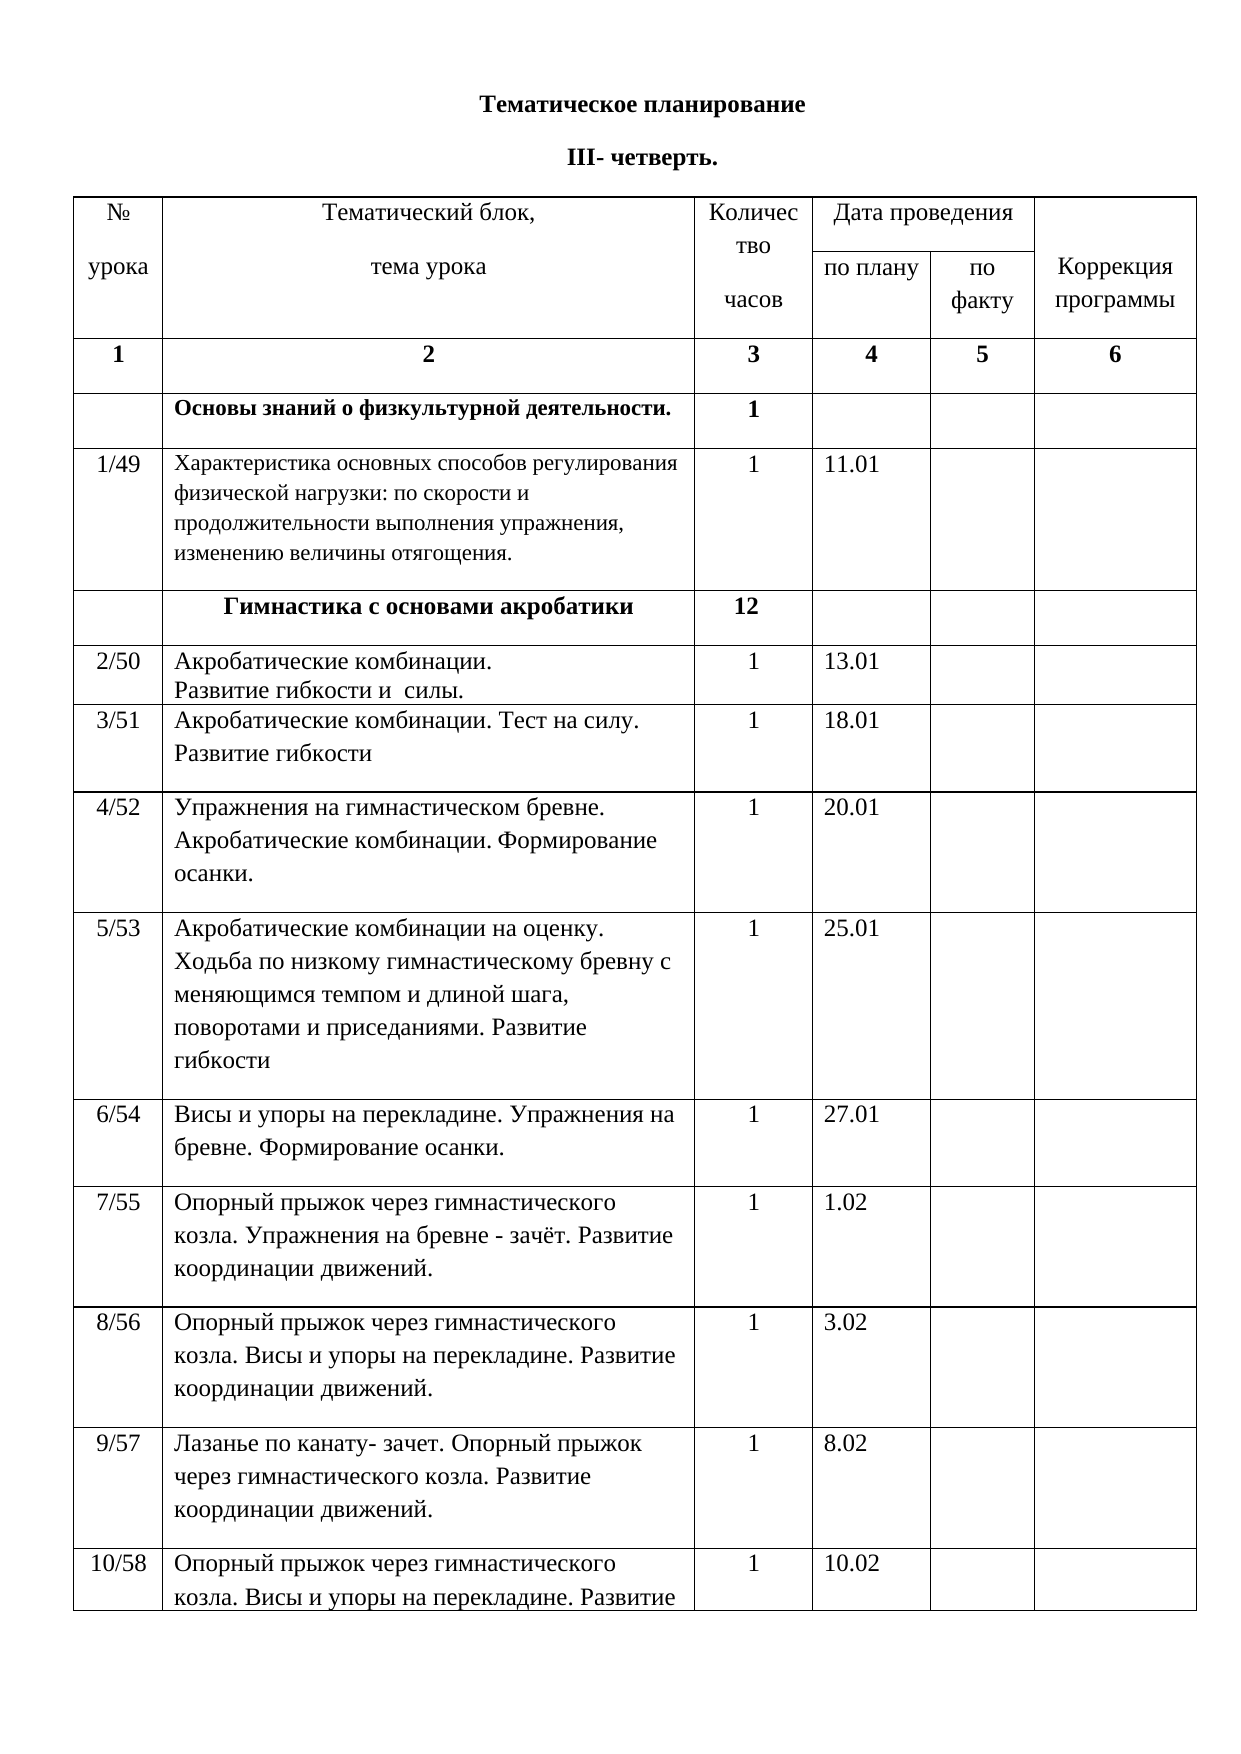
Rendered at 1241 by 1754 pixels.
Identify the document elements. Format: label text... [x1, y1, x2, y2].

table_cell Опорный прыжок через гимнастического козла. Упражнения на бревне - зачёт. Развитие координации движений. [163, 1187, 694, 1306]
table_cell 4 [813, 339, 930, 393]
table_cell Акробатические комбинации. Тест на силу. Развитие гибкости [163, 705, 694, 791]
table_cell 1 [695, 1428, 812, 1547]
table_cell [74, 591, 162, 645]
table_cell [1035, 449, 1196, 590]
table_cell Акробатические комбинации. Развитие гибкости и силы. [163, 646, 694, 704]
table_cell [1035, 1428, 1196, 1547]
table_cell 2/50 [74, 646, 162, 704]
table_cell 1 [695, 793, 812, 912]
table_cell [1035, 793, 1196, 912]
table_cell 1 [695, 394, 812, 448]
table_cell [931, 394, 1034, 448]
table_cell [1035, 913, 1196, 1098]
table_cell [163, 1549, 694, 1610]
table_cell 1 [695, 1100, 812, 1186]
table_cell Характеристика основных способов регулирования физической нагрузки: по скорости и продолжительности выполнения упражнения, изменению величины отягощения. [163, 449, 694, 590]
table_cell по факту [931, 252, 1034, 338]
table_cell 3.02 [813, 1308, 930, 1427]
table_cell [1035, 1187, 1196, 1306]
table_cell [931, 1428, 1034, 1547]
table_cell 25.01 [813, 913, 930, 1098]
table_cell [1035, 705, 1196, 791]
table_cell 1.02 [813, 1187, 930, 1306]
table_cell 20.01 [813, 793, 930, 912]
table_cell 3 [695, 339, 812, 393]
table_cell 1 [695, 449, 812, 590]
text III- четверть. [103, 142, 1181, 171]
table_cell 1 [695, 646, 812, 704]
table_cell [1035, 1308, 1196, 1427]
table_cell 2 [163, 339, 694, 393]
table_cell Упражнения на гимнастическом бревне. Акробатические комбинации. Формирование осанки. [163, 793, 694, 912]
table_header Тематический блок, тема урока [163, 198, 694, 338]
table_cell [74, 394, 162, 448]
table_cell 10/58 [74, 1549, 162, 1610]
table_cell 8.02 [813, 1428, 930, 1547]
table_cell 4/52 [74, 793, 162, 912]
table_cell [931, 1100, 1034, 1186]
table_cell 5/53 [74, 913, 162, 1098]
table_cell Лазанье по канату- зачет. Опорный прыжок через гимнастического козла. Развитие координации движений. [163, 1428, 694, 1547]
table_cell [1035, 394, 1196, 448]
table_cell 9/57 [74, 1428, 162, 1547]
table_cell 1 [695, 1308, 812, 1427]
table_cell Акробатические комбинации на оценку. Ходьба по низкому гимнастическому бревну с меняющимся темпом и длиной шага, поворотами и приседаниями. Развитие гибкости [163, 913, 694, 1098]
table_cell [931, 591, 1034, 645]
table_cell [931, 1187, 1034, 1306]
table_cell [931, 1549, 1034, 1610]
table_cell [931, 793, 1034, 912]
table_header Количество часов [695, 198, 812, 338]
table_cell 1 [695, 1549, 812, 1610]
table_cell 6/54 [74, 1100, 162, 1186]
table_header Коррекция программы [1035, 198, 1196, 338]
table_cell 10.02 [813, 1549, 930, 1610]
table_cell 13.01 [813, 646, 930, 704]
table_cell [931, 646, 1034, 704]
table_cell 7/55 [74, 1187, 162, 1306]
table_header № урока [74, 198, 162, 338]
table_cell 1 [74, 339, 162, 393]
table_cell 18.01 [813, 705, 930, 791]
table_cell 27.01 [813, 1100, 930, 1186]
table_cell 6 [1035, 339, 1196, 393]
table_cell 5 [931, 339, 1034, 393]
table_cell [931, 1308, 1034, 1427]
table_cell 1/49 [74, 449, 162, 590]
table_cell 1 [695, 913, 812, 1098]
table_cell [1035, 591, 1196, 645]
table_cell Висы и упоры на перекладине. Упражнения на бревне. Формирование осанки. [163, 1100, 694, 1186]
table_cell по плану [813, 252, 930, 338]
table_cell Основы знаний о физкультурной деятельности. [163, 394, 694, 448]
table_cell 1 [695, 1187, 812, 1306]
table_cell 3/51 [74, 705, 162, 791]
table_cell [931, 705, 1034, 791]
table_cell [1035, 1100, 1196, 1186]
table_cell 11.01 [813, 449, 930, 590]
table_cell Гимнастика с основами акробатики [163, 591, 694, 645]
table_header Дата проведения [813, 198, 1034, 251]
table_cell [931, 449, 1034, 590]
table_cell Опорный прыжок через гимнастического козла. Висы и упоры на перекладине. Развитие координации движений. [163, 1308, 694, 1427]
table_cell [1035, 646, 1196, 704]
table_cell [1035, 1549, 1196, 1610]
table_cell [813, 394, 930, 448]
text Тематическое планирование [103, 89, 1181, 117]
table_cell [813, 591, 930, 645]
table_cell 12 [695, 591, 812, 645]
table_cell [931, 913, 1034, 1098]
table_cell 8/56 [74, 1308, 162, 1427]
table_cell 1 [695, 705, 812, 791]
